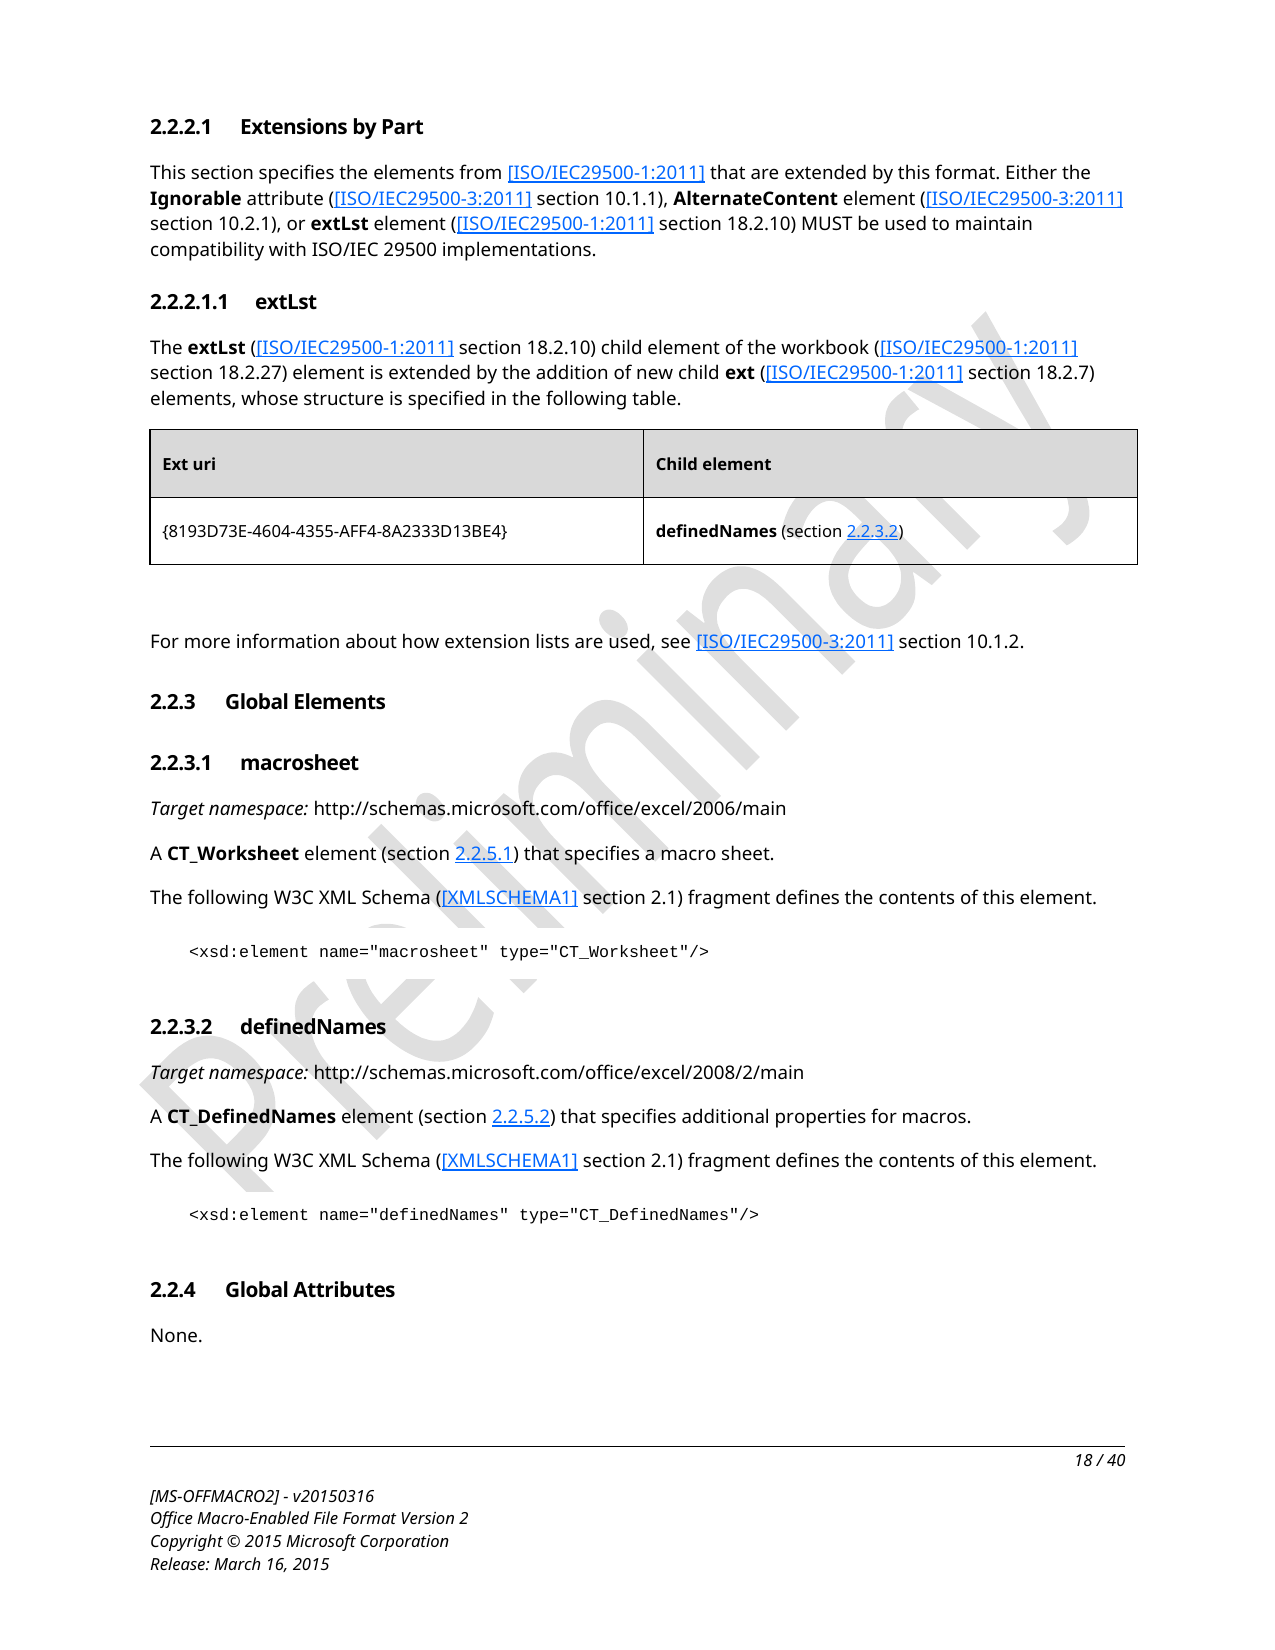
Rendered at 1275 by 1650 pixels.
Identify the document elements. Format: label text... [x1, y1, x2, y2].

subtitle macrosheet [150, 748, 1125, 777]
text <xsd:element name="definedNames" type="CT_DefinedNames"/> [175, 1198, 1137, 1236]
subtitle extLst [150, 287, 1125, 315]
subtitle Extensions by Part [150, 112, 1125, 141]
table_header Ext uri [151, 430, 643, 497]
text This section specifies the elements from [ISO/IEC29500-1:2011] that are extended by this format. Either the Ignorable attribute ([ISO/IEC29500-3:2011] section 10.1.1), AlternateContent element ([ISO/IEC29500-3:2011] section 10.2.1), or extLst element ([ISO/IEC29500-1:2011] section 18.2.10) MUST be used to maintain compatibility with ISO/IEC 29500 implementations. [150, 160, 1125, 262]
text For more information about how extension lists are used, see [ISO/IEC29500-3:2011] section 10.1.2. [150, 628, 1125, 653]
table_cell definedNames (section 2.2.3.2) [644, 498, 1137, 564]
table_header Child element [644, 430, 1137, 497]
text The following W3C XML Schema ([XMLSCHEMA1] section 2.1) fragment defines the contents of this element. [150, 884, 1125, 910]
text A CT_DefinedNames element (section 2.2.5.2) that specifies additional properties for macros. [150, 1103, 1125, 1129]
text Target namespace: http://schemas.microsoft.com/office/excel/2008/2/main [150, 1059, 1125, 1085]
text Target namespace: http://schemas.microsoft.com/office/excel/2006/main [150, 796, 1125, 821]
text <xsd:element name="macrosheet" type="CT_Worksheet"/> [175, 935, 1137, 972]
text The following W3C XML Schema ([XMLSCHEMA1] section 2.1) fragment defines the contents of this element. [150, 1148, 1125, 1173]
subtitle Global Elements [150, 687, 1125, 715]
text None. [150, 1323, 1125, 1348]
subtitle Global Attributes [150, 1275, 1125, 1304]
text The extLst ([ISO/IEC29500-1:2011] section 18.2.10) child element of the workbook ([ISO/IEC29500-1:2011] section 18.2.27) element is extended by the addition of new child ext ([ISO/IEC29500-1:2011] section 18.2.7) elements, whose structure is specified in the following table. [150, 334, 1125, 411]
subtitle definedNames [150, 1012, 1125, 1040]
text A CT_Worksheet element (section 2.2.5.1) that specifies a macro sheet. [150, 840, 1125, 866]
table_cell {8193D73E-4604-4355-AFF4-8A2333D13BE4} [151, 498, 643, 564]
